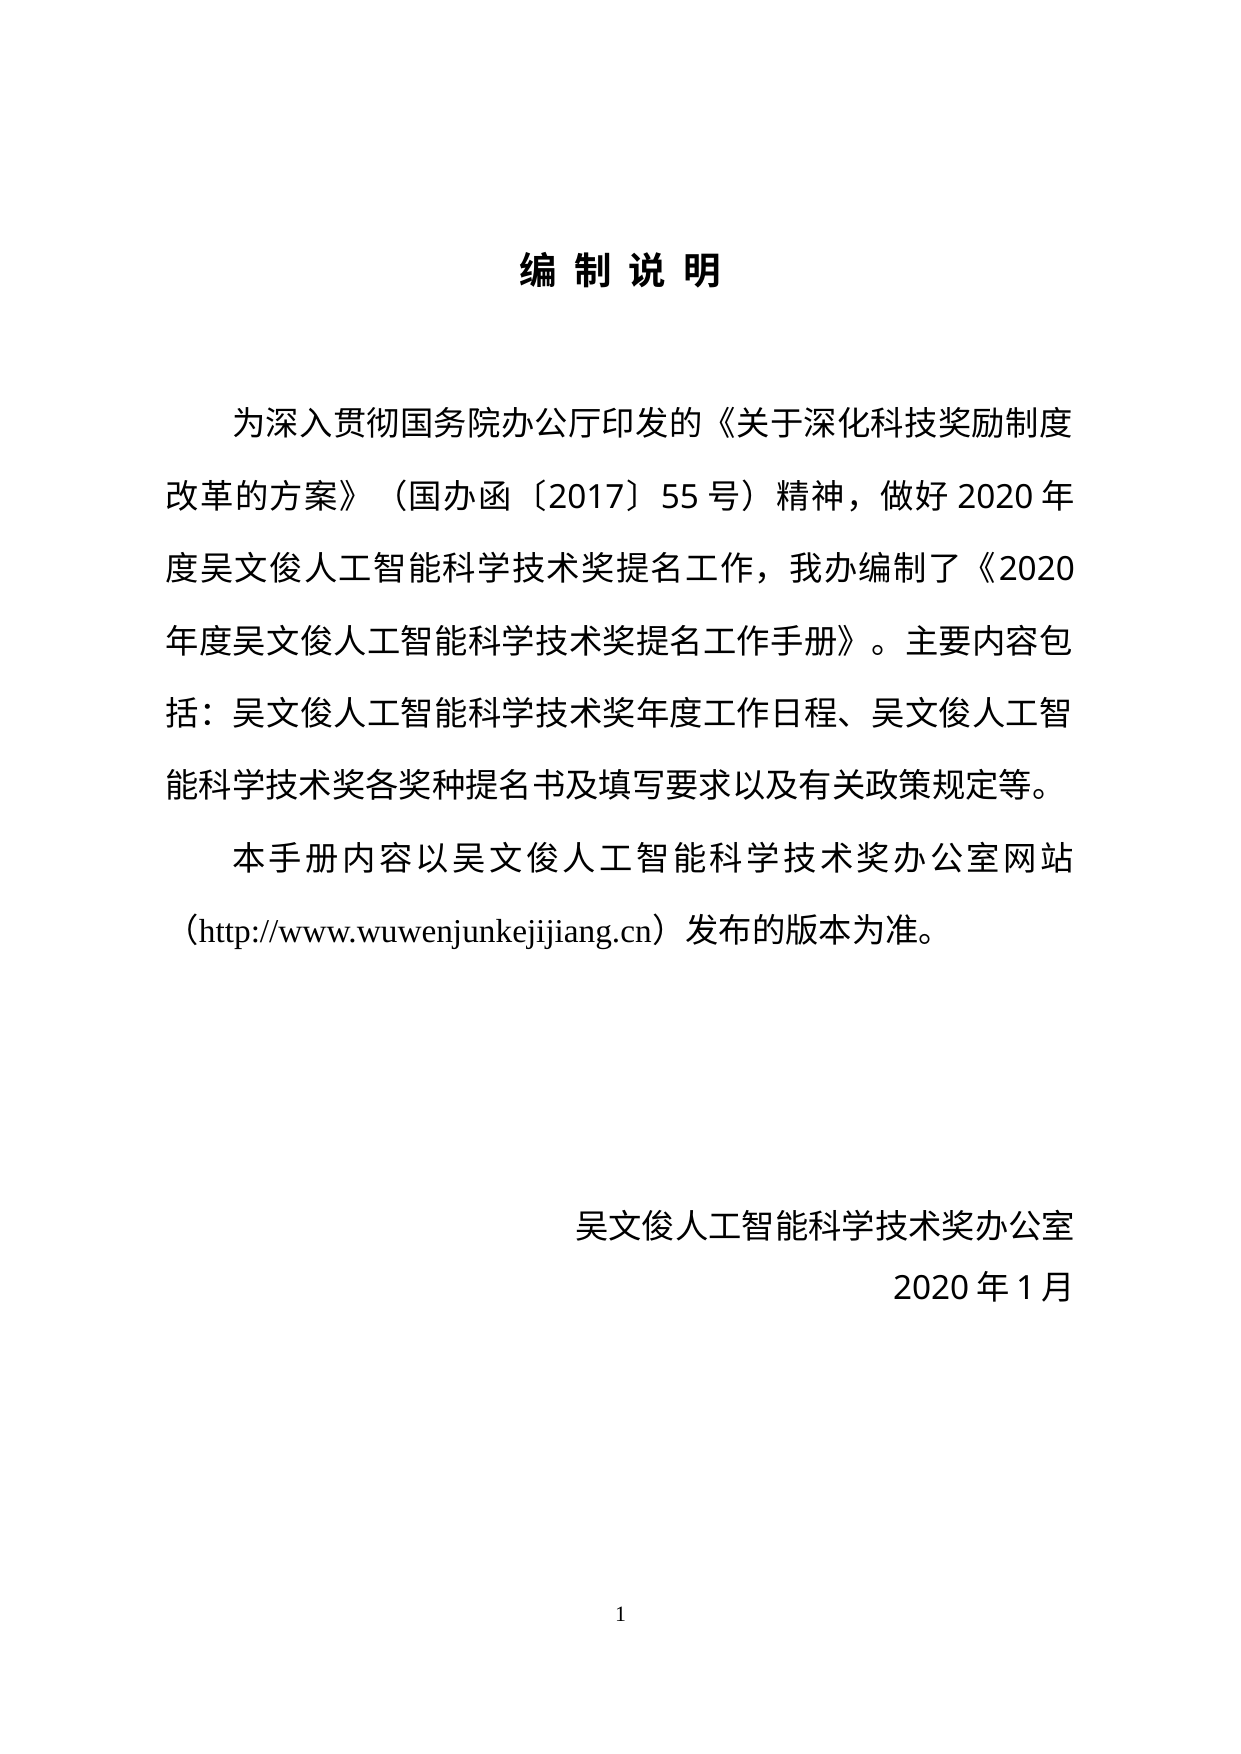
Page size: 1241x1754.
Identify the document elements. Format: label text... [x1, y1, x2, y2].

text 为深入贯彻国务院办公厅印发的《关于深化科技奖励制度改革的方案》（国办函〔2017〕55号）精神，做好2020年度吴文俊人工智能科学技术奖提名工作，我办编制了《2020年度吴文俊人工智能科学技术奖提名工作手册》。主要内容包括：吴文俊人工智能科学技术奖年度工作日程、吴文俊人工智能科学技术奖各奖种提名书及填写要求以及有关政策规定等。 [165, 397, 1075, 807]
text 吴文俊人工智能科学技术奖办公室 [165, 1200, 1075, 1248]
text 2020年1月 [712, 1261, 1075, 1309]
text 本手册内容以吴文俊人工智能科学技术奖办公室网站（http://www.wuwenjunkejijiang.cn）发布的版本为准。 [165, 831, 1075, 952]
text 编 制 说 明 [165, 241, 1075, 295]
